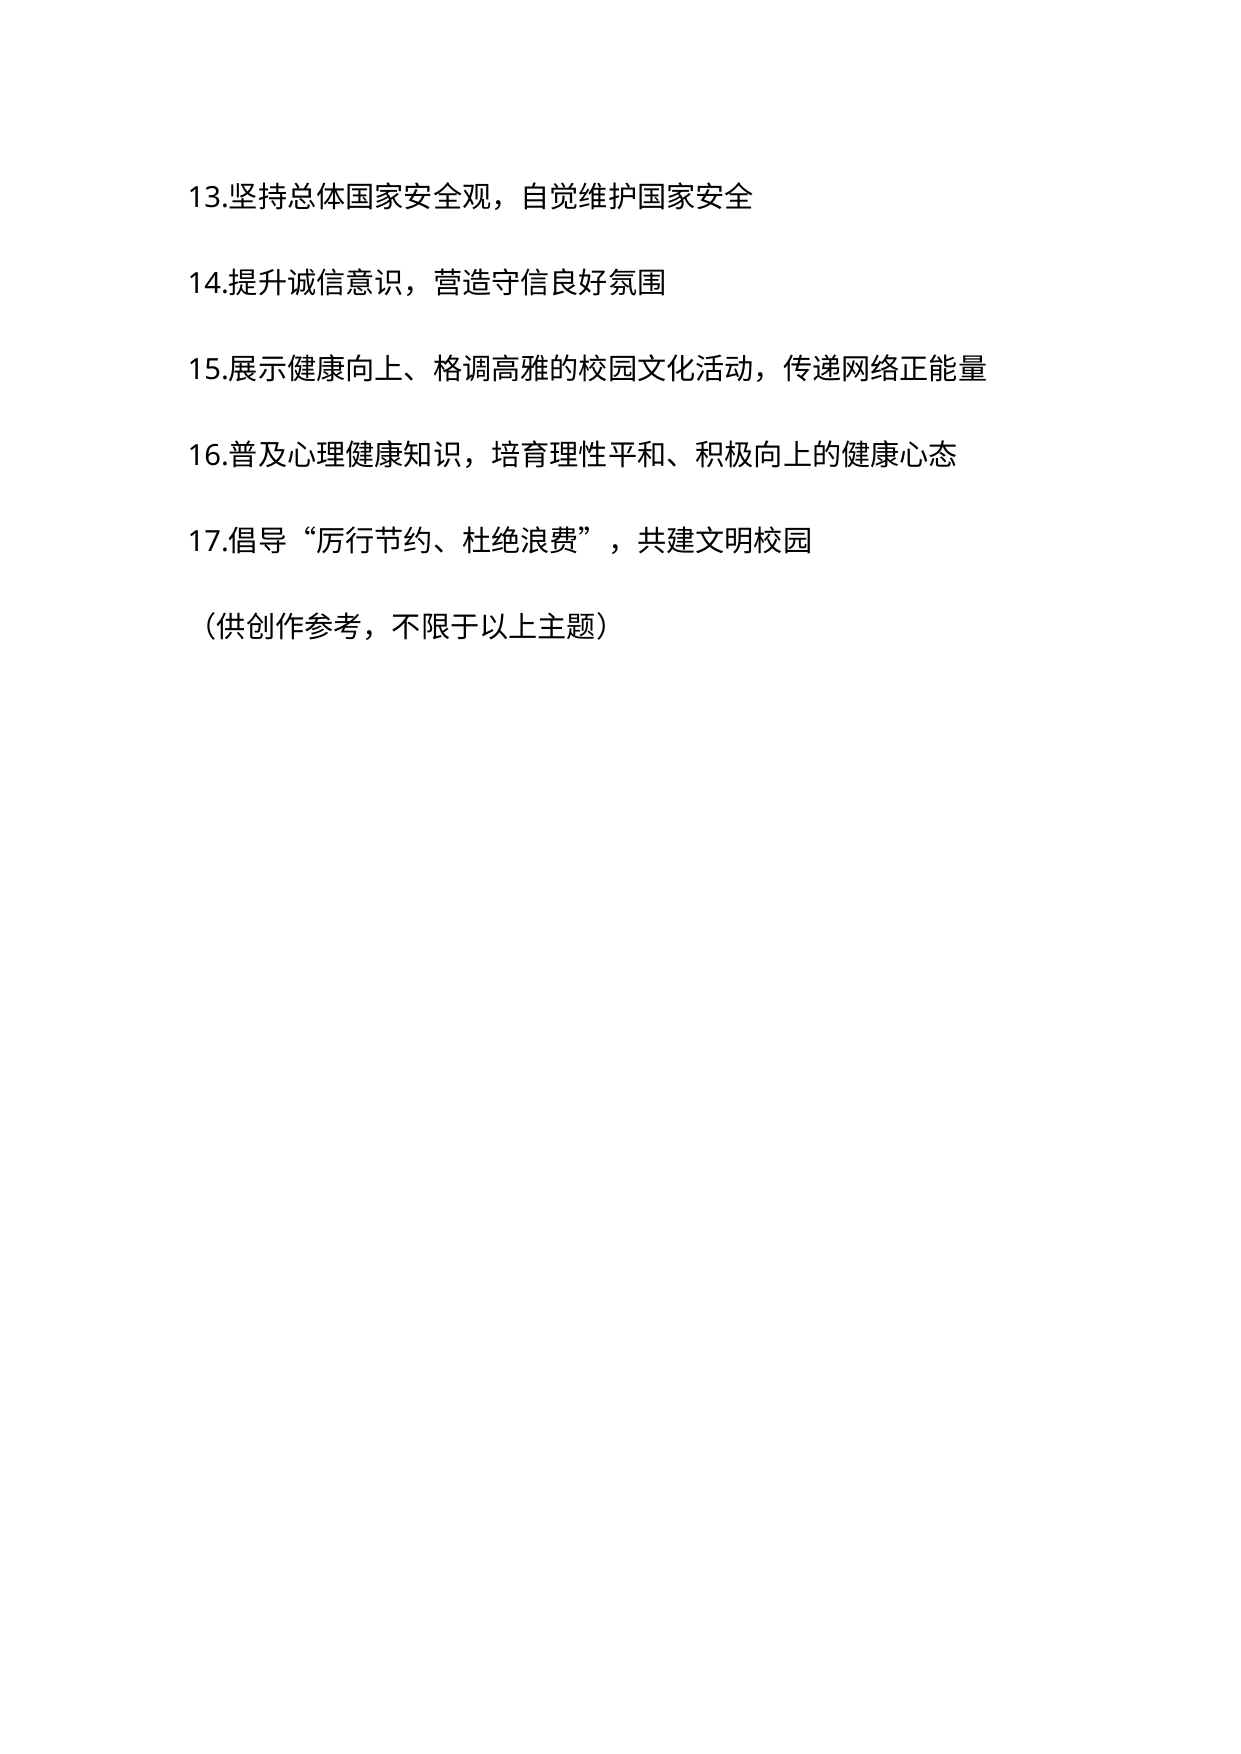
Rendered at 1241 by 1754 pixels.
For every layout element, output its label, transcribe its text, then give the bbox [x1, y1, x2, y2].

text （供创作参考，不限于以上主题） [187, 593, 1053, 658]
text 15.展示健康向上、格调高雅的校园文化活动，传递网络正能量 [187, 334, 1053, 399]
text 17.倡导“厉行节约、杜绝浪费”，共建文明校园 [187, 507, 1053, 572]
text 13.坚持总体国家安全观，自觉维护国家安全 [187, 162, 1053, 227]
text 16.普及心理健康知识，培育理性平和、积极向上的健康心态 [187, 420, 1053, 485]
text 14.提升诚信意识，营造守信良好氛围 [187, 248, 1053, 313]
